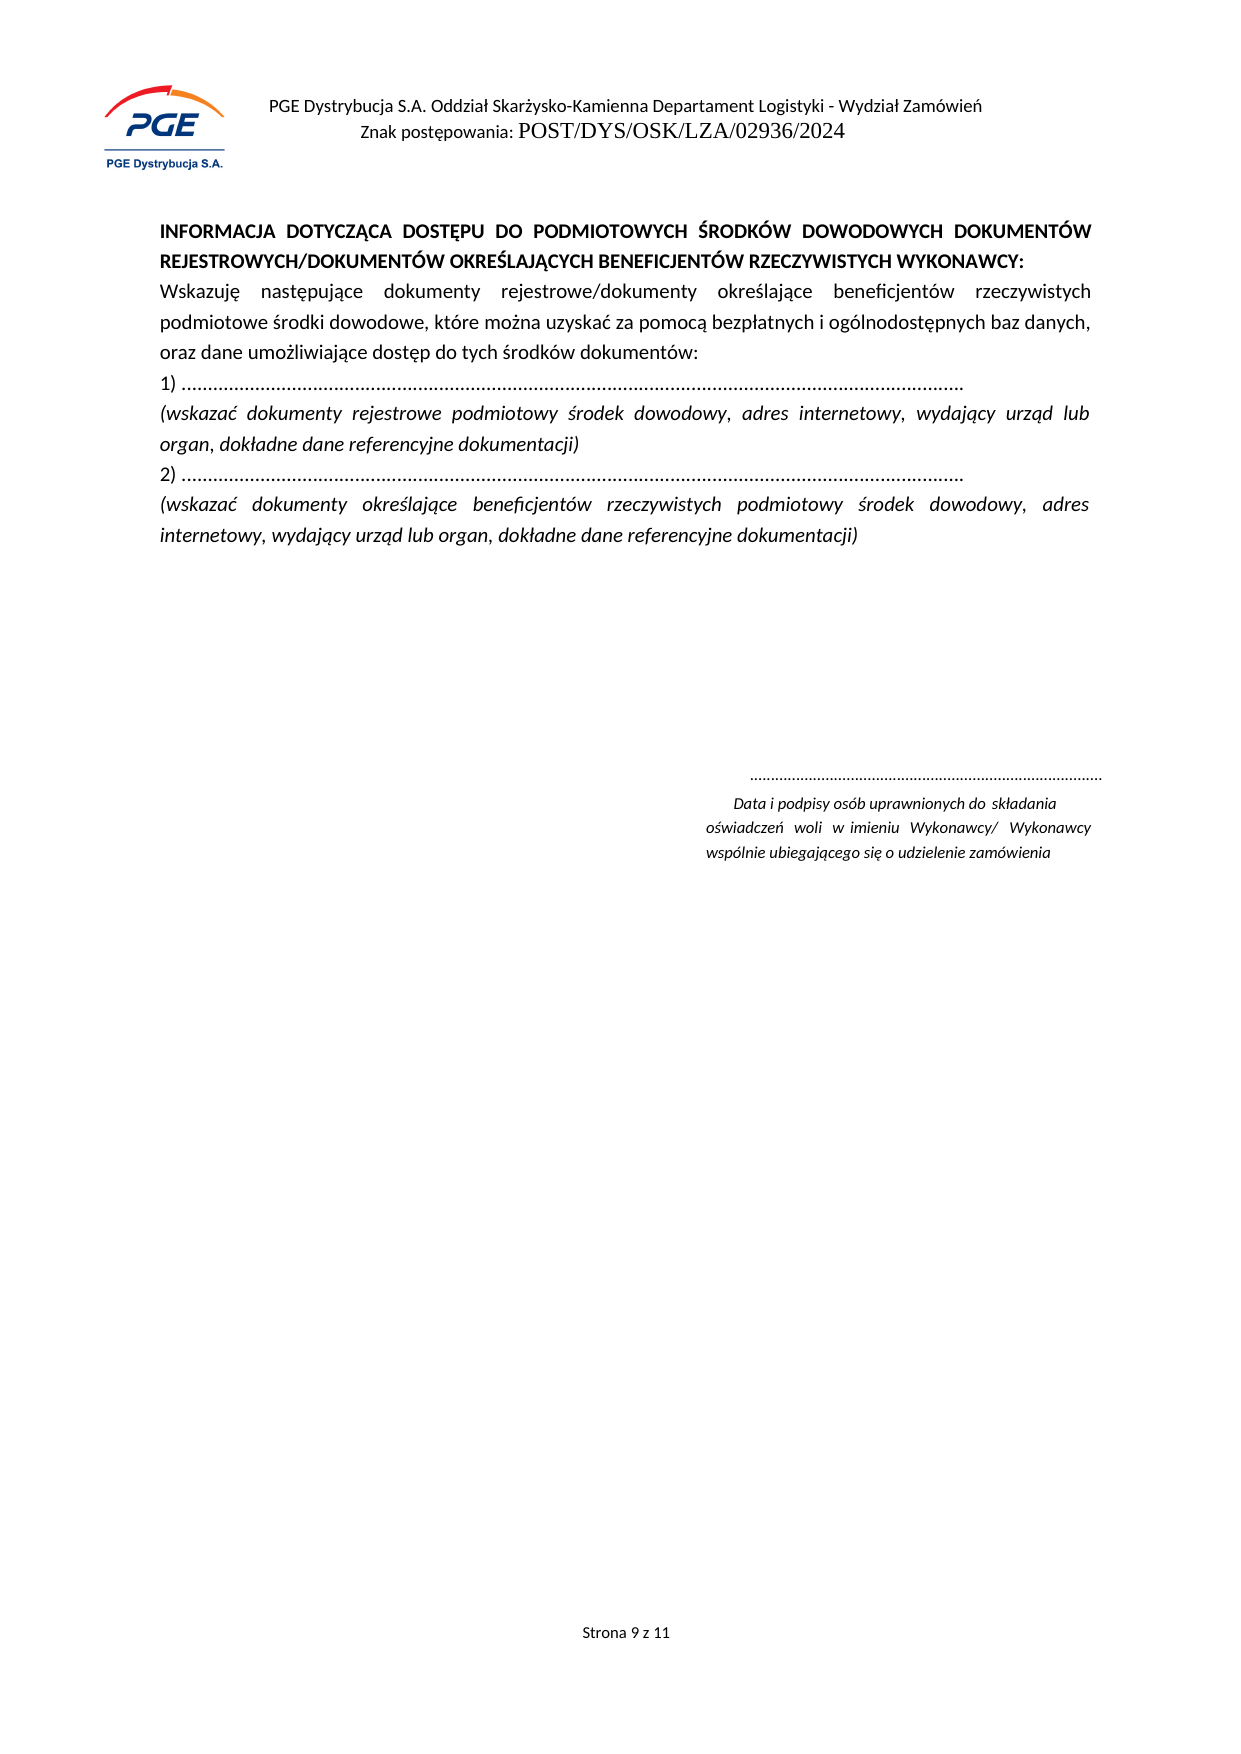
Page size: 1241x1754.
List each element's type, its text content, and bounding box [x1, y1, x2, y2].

text (wskazać dokumenty rejestrowe podmiotowy środek dowodowy, adres internetowy, wydający urząd lub organ, dokładne dane referencyjne dokumentacji) [159, 400, 1093, 456]
text 1) ..................................................................................................................................................... [159, 370, 1093, 395]
text INFORMACJA DOTYCZĄCA DOSTĘPU DO PODMIOTOWYCH ŚRODKÓW DOWODOWYCH DOKUMENTÓW REJESTROWYCH/DOKUMENTÓW OKREŚLAJĄCYCH BENEFICJENTÓW RZECZYWISTYCH WYKONAWCY: [159, 218, 1093, 274]
text oświadczeń woli w imieniu Wykonawcy/ Wykonawcy wspólnie ubiegającego się o udzielenie zamówienia [706, 818, 1093, 862]
text Wskazuję następujące dokumenty rejestrowe/dokumenty określające beneficjentów rzeczywistych podmiotowe środki dowodowe, które można uzyskać za pomocą bezpłatnych i ogólnodostępnych baz danych, oraz dane umożliwiające dostęp do tych środków dokumentów: [159, 279, 1093, 365]
picture [102, 84, 227, 172]
text 2) ..................................................................................................................................................... [159, 461, 1093, 487]
text .................................................................................... [676, 760, 1196, 785]
text (wskazać dokumenty określające beneficjentów rzeczywistych podmiotowy środek dowodowy, adres internetowy, wydający urząd lub organ, dokładne dane referencyjne dokumentacji) [159, 492, 1093, 547]
text Data i podpisy osób uprawnionych do składania [706, 793, 1086, 813]
